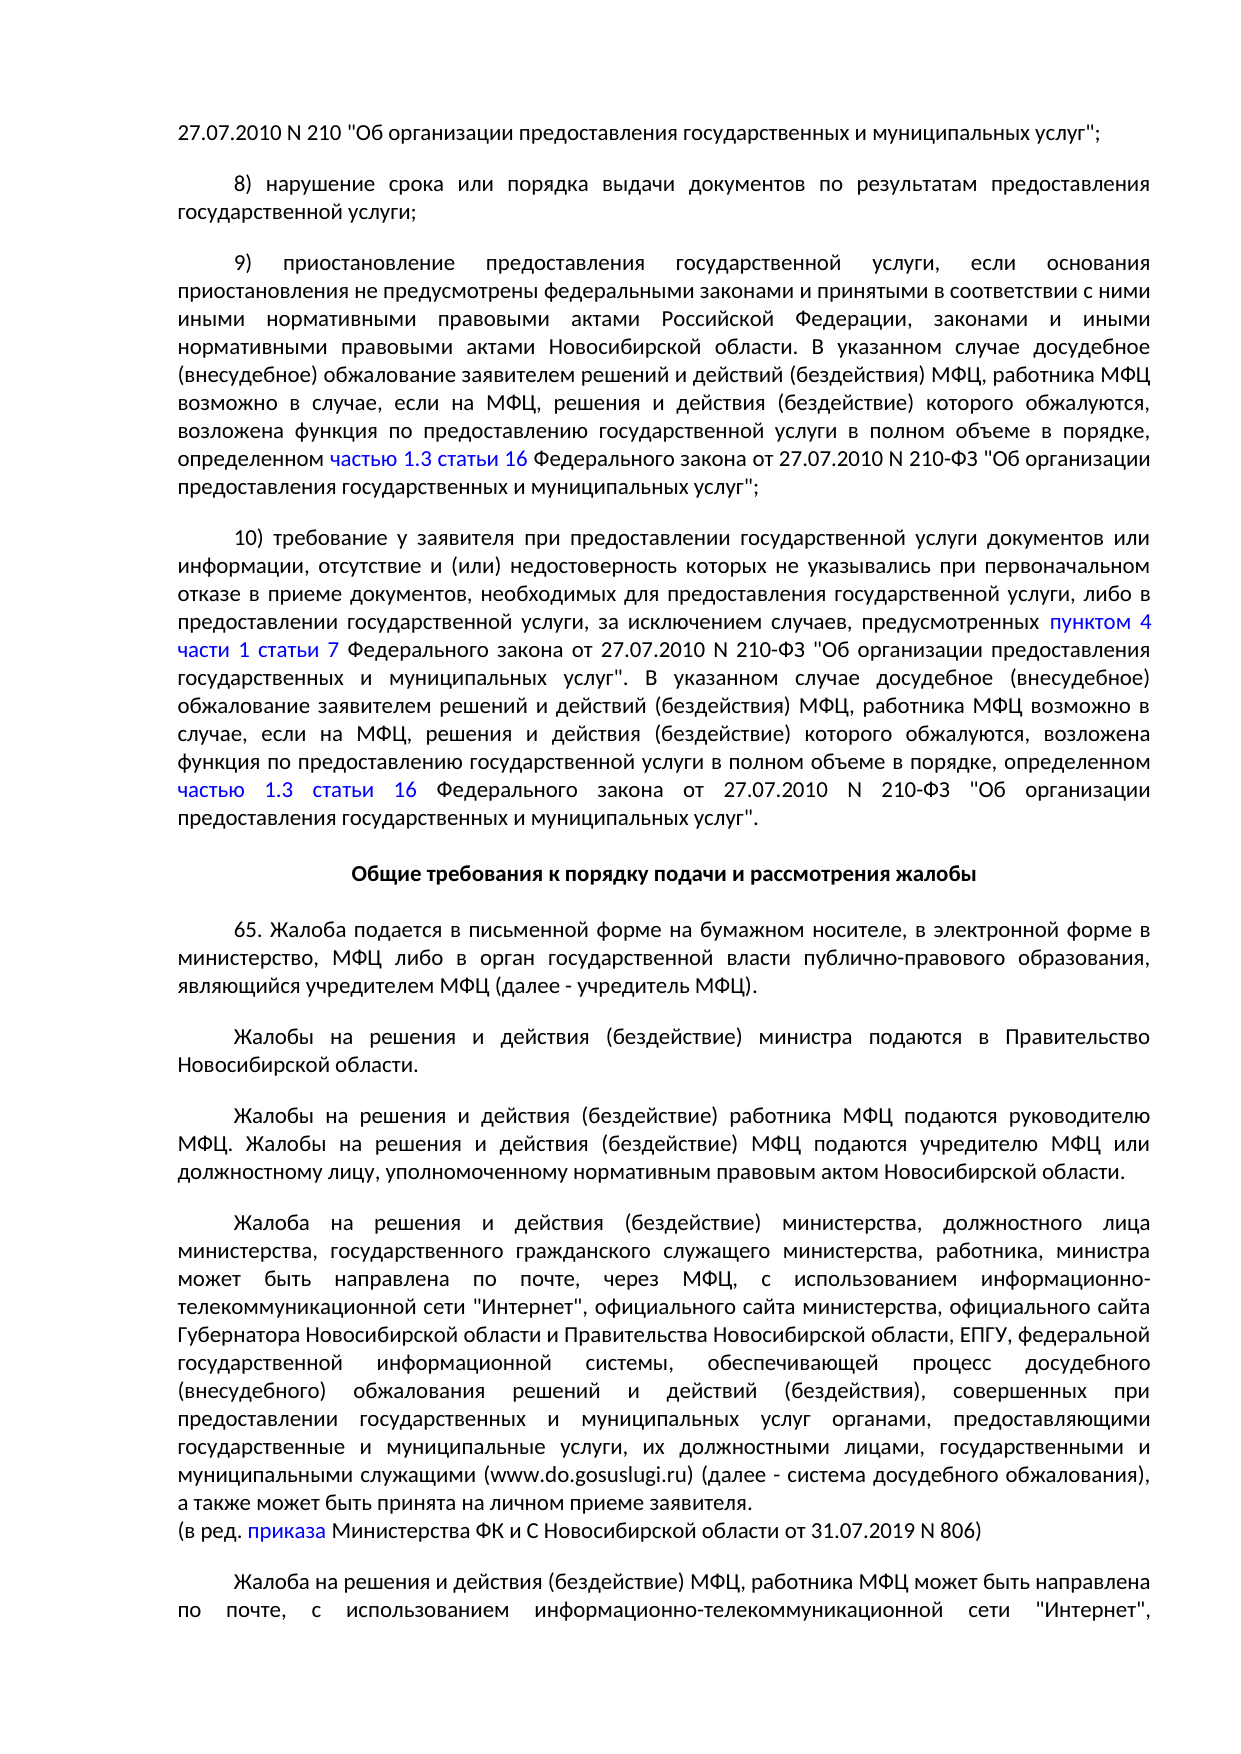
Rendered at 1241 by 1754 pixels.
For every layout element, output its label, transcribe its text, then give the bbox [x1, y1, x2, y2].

title Общие требования к порядку подачи и рассмотрения жалобы [177, 859, 1152, 887]
text Жалоба на решения и действия (бездействие) министерства, должностного лица министерства, государственного гражданского служащего министерства, работника, министра может быть направлена по почте, через МФЦ, с использованием информационно-телекоммуникационной сети "Интернет", официального сайта министерства, официального сайта Губернатора Новосибирской области и Правительства Новосибирской области, ЕПГУ, федеральной государственной информационной системы, обеспечивающей процесс досудебного (внесудебного) обжалования решений и действий (бездействия), совершенных при предоставлении государственных и муниципальных услуг органами, предоставляющими государственные и муниципальные услуги, их должностными лицами, государственными и муниципальными служащими (www.do.gosuslugi.ru) (далее - система досудебного обжалования), а также может быть принята на личном приеме заявителя. [177, 1208, 1152, 1517]
text 9) приостановление предоставления государственной услуги, если основания приостановления не предусмотрены федеральными законами и принятыми в соответствии с ними иными нормативными правовыми актами Российской Федерации, законами и иными нормативными правовыми актами Новосибирской области. В указанном случае досудебное (внесудебное) обжалование заявителем решений и действий (бездействия) МФЦ, работника МФЦ возможно в случае, если на МФЦ, решения и действия (бездействие) которого обжалуются, возложена функция по предоставлению государственной услуги в полном объеме в порядке, определенном частью 1.3 статьи 16 Федерального закона от 27.07.2010 N 210-ФЗ "Об организации предоставления государственных и муниципальных услуг"; [177, 248, 1152, 500]
text (в ред. приказа Министерства ФК и С Новосибирской области от 31.07.2019 N 806) [177, 1517, 1152, 1544]
text 8) нарушение срока или порядка выдачи документов по результатам предоставления государственной услуги; [177, 169, 1152, 225]
text Жалобы на решения и действия (бездействие) министра подаются в Правительство Новосибирской области. [177, 1022, 1152, 1078]
text 10) требование у заявителя при предоставлении государственной услуги документов или информации, отсутствие и (или) недостоверность которых не указывались при первоначальном отказе в приеме документов, необходимых для предоставления государственной услуги, либо в предоставлении государственной услуги, за исключением случаев, предусмотренных пунктом 4 части 1 статьи 7 Федерального закона от 27.07.2010 N 210-ФЗ "Об организации предоставления государственных и муниципальных услуг". В указанном случае досудебное (внесудебное) обжалование заявителем решений и действий (бездействия) МФЦ, работника МФЦ возможно в случае, если на МФЦ, решения и действия (бездействие) которого обжалуются, возложена функция по предоставлению государственной услуги в полном объеме в порядке, определенном частью 1.3 статьи 16 Федерального закона от 27.07.2010 N 210-ФЗ "Об организации предоставления государственных и муниципальных услуг". [177, 523, 1152, 831]
text Жалобы на решения и действия (бездействие) работника МФЦ подаются руководителю МФЦ. Жалобы на решения и действия (бездействие) МФЦ подаются учредителю МФЦ или должностному лицу, уполномоченному нормативным правовым актом Новосибирской области. [177, 1101, 1152, 1185]
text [177, 118, 1152, 146]
text 65. Жалоба подается в письменной форме на бумажном носителе, в электронной форме в министерство, МФЦ либо в орган государственной власти публично-правового образования, являющийся учредителем МФЦ (далее - учредитель МФЦ). [177, 915, 1152, 999]
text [177, 1567, 1152, 1623]
